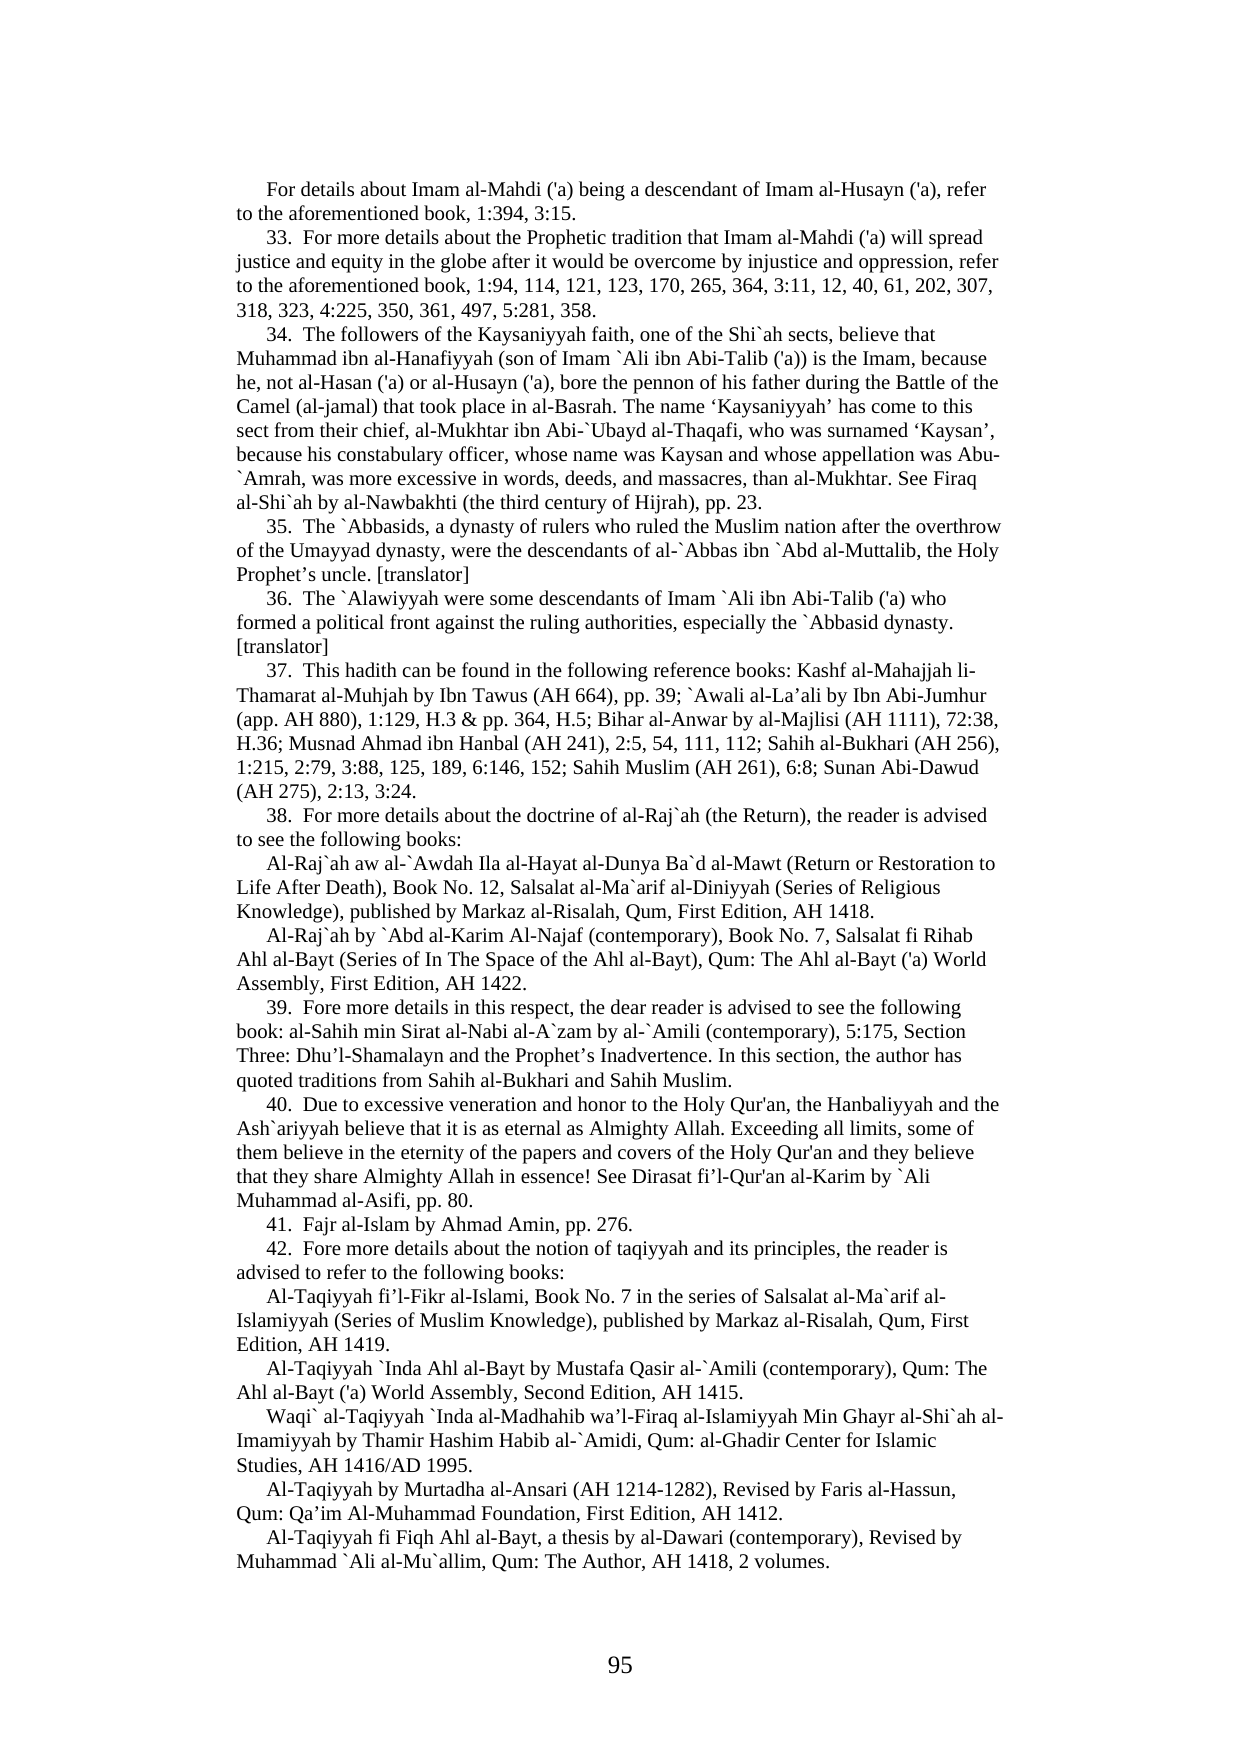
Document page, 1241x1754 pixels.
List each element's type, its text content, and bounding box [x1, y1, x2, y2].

text Al-Taqiyyah fi’l-Fikr al-Islami, Book No. 7 in the series of Salsalat al-Ma`arif al-Islamiyyah (Series of Muslim Knowledge), published by Markaz al-Risalah, Qum, First Edition, AH 1419. [236, 1284, 1004, 1356]
text Al-Taqiyyah by Murtadha al-Ansari (AH 1214-1282), Revised by Faris al-Hassun, Qum: Qa’im Al-Muhammad Foundation, First Edition, AH 1412. [236, 1477, 1004, 1525]
text 39. Fore more details in this respect, the dear reader is advised to see the following book: al-Sahih min Sirat al-Nabi al-A`zam by al-`Amili (contemporary), 5:175, Section Three: Dhu’l-Shamalayn and the Prophet’s Inadvertence. In this section, the author has quoted traditions from Sahih al-Bukhari and Sahih Muslim. [236, 995, 1004, 1092]
text Waqi` al-Taqiyyah `Inda al-Madhahib wa’l-Firaq al-Islamiyyah Min Ghayr al-Shi`ah al-Imamiyyah by Thamir Hashim Habib al-`Amidi, Qum: al-Ghadir Center for Islamic Studies, AH 1416/AD 1995. [236, 1404, 1004, 1477]
text 33. For more details about the Prophetic tradition that Imam al-Mahdi ('a) will spread justice and equity in the globe after it would be overcome by injustice and oppression, refer to the aforementioned book, 1:94, 114, 121, 123, 170, 265, 364, 3:11, 12, 40, 61, 202, 307, 318, 323, 4:225, 350, 361, 497, 5:281, 358. [236, 225, 1004, 322]
text 42. Fore more details about the notion of taqiyyah and its principles, the reader is advised to refer to the following books: [236, 1236, 1004, 1284]
text Al-Raj`ah by `Abd al-Karim Al-Najaf (contemporary), Book No. 7, Salsalat fi Rihab Ahl al-Bayt (Series of In The Space of the Ahl al-Bayt), Qum: The Ahl al-Bayt ('a) World Assembly, First Edition, AH 1422. [236, 923, 1004, 995]
text 34. The followers of the Kaysaniyyah faith, one of the Shi`ah sects, believe that Muhammad ibn al-Hanafiyyah (son of Imam `Ali ibn Abi-Talib ('a)) is the Imam, because he, not al-Hasan ('a) or al-Husayn ('a), bore the pennon of his father during the Battle of the Camel (al-jamal) that took place in al-Basrah. The name ‘Kaysaniyyah’ has come to this sect from their chief, al-Mukhtar ibn Abi-`Ubayd al-Thaqafi, who was surnamed ‘Kaysan’, because his constabulary officer, whose name was Kaysan and whose appellation was Abu-`Amrah, was more excessive in words, deeds, and massacres, than al-Mukhtar. See Firaq al-Shi`ah by al-Nawbakhti (the third century of Hijrah), pp. 23. [236, 322, 1004, 514]
text Al-Taqiyyah fi Fiqh Ahl al-Bayt, a thesis by al-Dawari (contemporary), Revised by Muhammad `Ali al-Mu`allim, Qum: The Author, AH 1418, 2 volumes. [236, 1525, 1004, 1573]
text 41. Fajr al-Islam by Ahmad Amin, pp. 276. [236, 1212, 1004, 1236]
text 36. The `Alawiyyah were some descendants of Imam `Ali ibn Abi-Talib ('a) who formed a political front against the ruling authorities, especially the `Abbasid dynasty. [translator] [236, 586, 1004, 658]
text Al-Raj`ah aw al-`Awdah Ila al-Hayat al-Dunya Ba`d al-Mawt (Return or Restoration to Life After Death), Book No. 12, Salsalat al-Ma`arif al-Diniyyah (Series of Religious Knowledge), published by Markaz al-Risalah, Qum, First Edition, AH 1418. [236, 851, 1004, 923]
text For details about Imam al-Mahdi ('a) being a descendant of Imam al-Husayn ('a), refer to the aforementioned book, 1:394, 3:15. [236, 177, 1004, 225]
text 35. The `Abbasids, a dynasty of rulers who ruled the Muslim nation after the overthrow of the Umayyad dynasty, were the descendants of al-`Abbas ibn `Abd al-Muttalib, the Holy Prophet’s uncle. [translator] [236, 514, 1004, 586]
text 38. For more details about the doctrine of al-Raj`ah (the Return), the reader is advised to see the following books: [236, 803, 1004, 851]
text Al-Taqiyyah `Inda Ahl al-Bayt by Mustafa Qasir al-`Amili (contemporary), Qum: The Ahl al-Bayt ('a) World Assembly, Second Edition, AH 1415. [236, 1356, 1004, 1404]
text 37. This hadith can be found in the following reference books: Kashf al-Mahajjah li-Thamarat al-Muhjah by Ibn Tawus (AH 664), pp. 39; `Awali al-La’ali by Ibn Abi-Jumhur (app. AH 880), 1:129, H.3 & pp. 364, H.5; Bihar al-Anwar by al-Majlisi (AH 1111), 72:38, H.36; Musnad Ahmad ibn Hanbal (AH 241), 2:5, 54, 111, 112; Sahih al-Bukhari (AH 256), 1:215, 2:79, 3:88, 125, 189, 6:146, 152; Sahih Muslim (AH 261), 6:8; Sunan Abi-Dawud (AH 275), 2:13, 3:24. [236, 658, 1004, 803]
text 40. Due to excessive veneration and honor to the Holy Qur'an, the Hanbaliyyah and the Ash`ariyyah believe that it is as eternal as Almighty Allah. Exceeding all limits, some of them believe in the eternity of the papers and covers of the Holy Qur'an and they believe that they share Almighty Allah in essence! See Dirasat fi’l-Qur'an al-Karim by `Ali Muhammad al-Asifi, pp. 80. [236, 1092, 1004, 1212]
